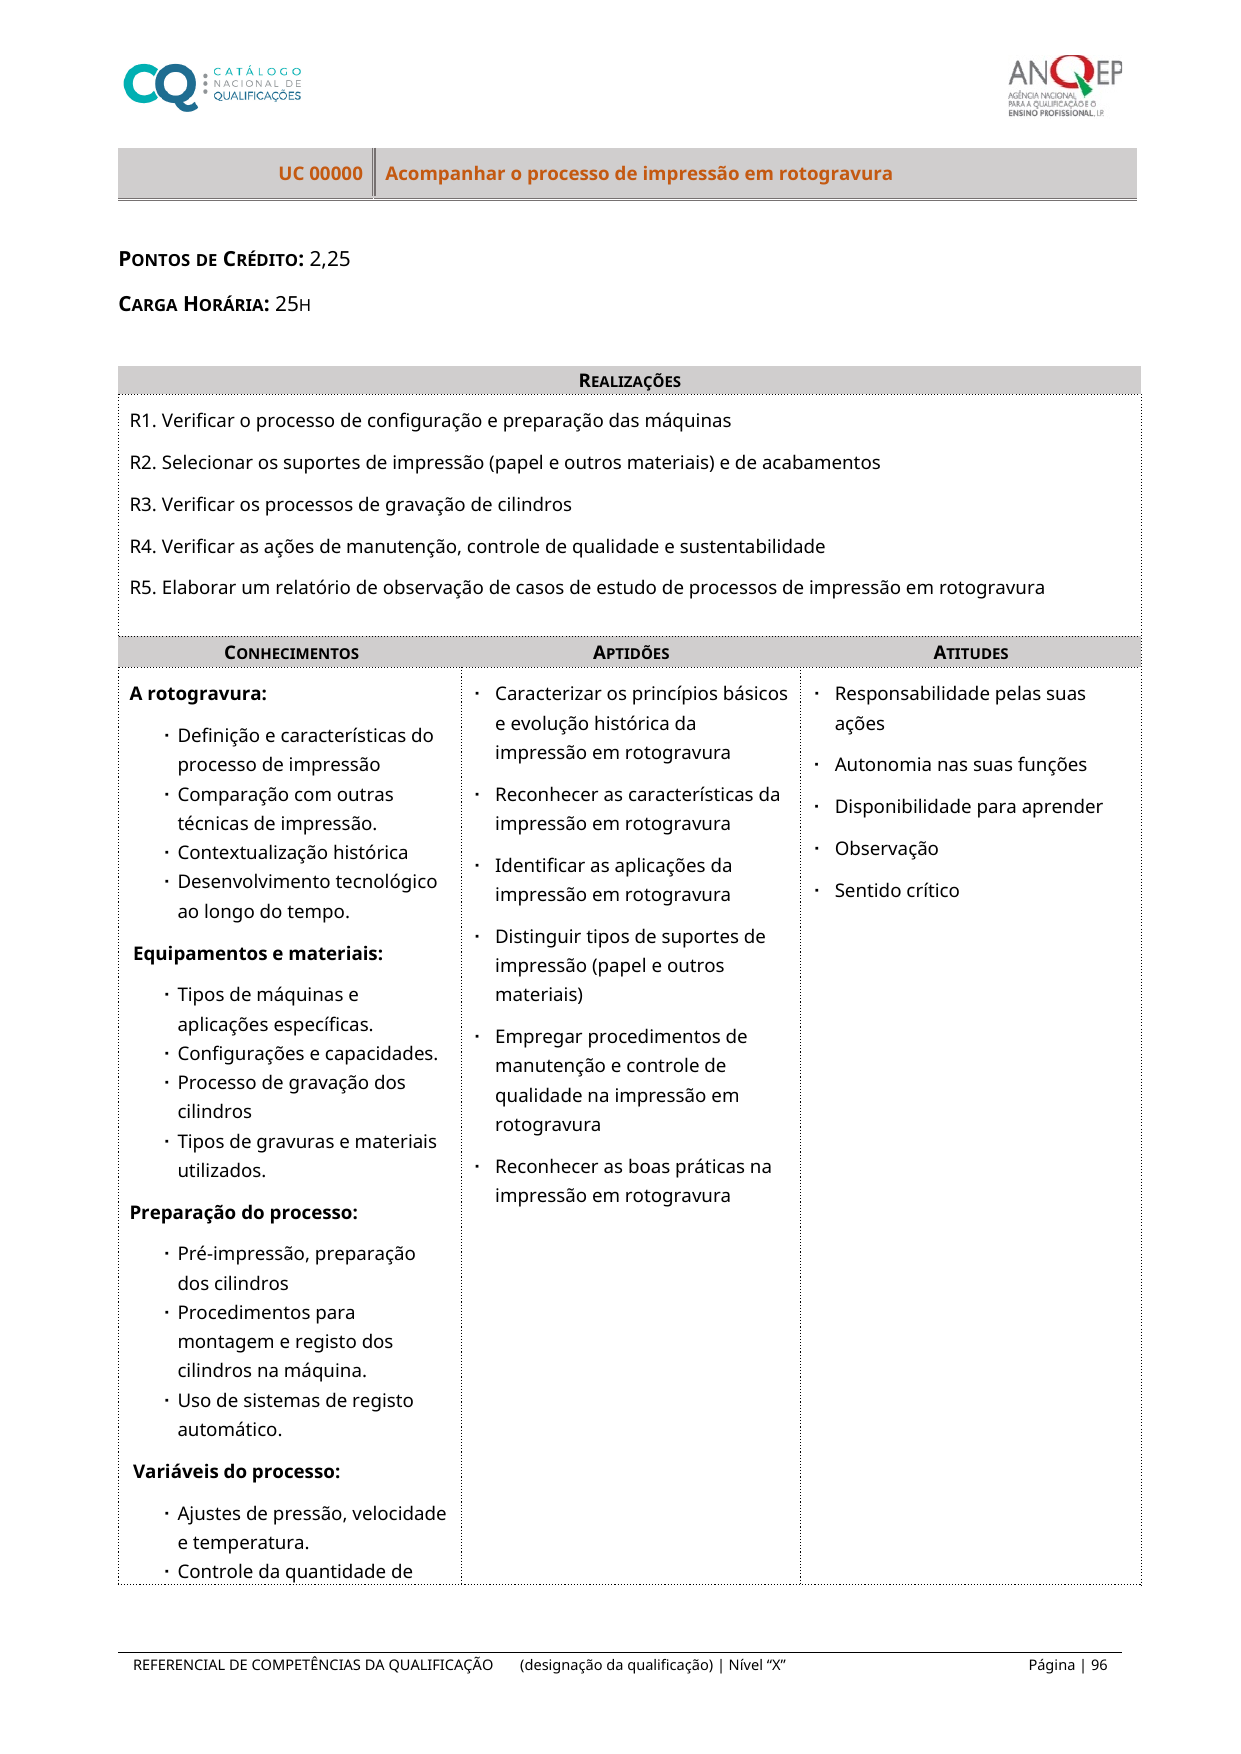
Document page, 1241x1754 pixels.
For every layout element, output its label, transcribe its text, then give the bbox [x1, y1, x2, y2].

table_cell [461, 667, 801, 1584]
table_cell Atitudes [801, 636, 1141, 667]
table_header UC 00000 [118, 148, 374, 198]
table_cell Conhecimentos [118, 636, 461, 667]
text Carga Horária: 25h [118, 289, 1122, 318]
picture [118, 46, 306, 130]
text Pontos de Crédito: 2,25 [118, 244, 1122, 272]
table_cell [801, 667, 1141, 1584]
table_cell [118, 667, 461, 1584]
table_cell R1. Verificar o processo de configuração e preparação das máquinas R2. Selecionar os suportes de impressão (papel e outros materiais) e de acabamentos R3. Verificar os processos de gravação de cilindros R4. Verificar as ações de manutenção, controle de qualidade e sustentabilidade R5. Elaborar um relatório de observação de casos de estudo de processos de impressão em rotogravura [118, 394, 1141, 636]
table_cell Aptidões [461, 636, 801, 667]
table_header Acompanhar o processo de impressão em rotogravura [374, 148, 1137, 198]
table_header Realizações [118, 366, 1141, 394]
picture [1008, 55, 1123, 119]
